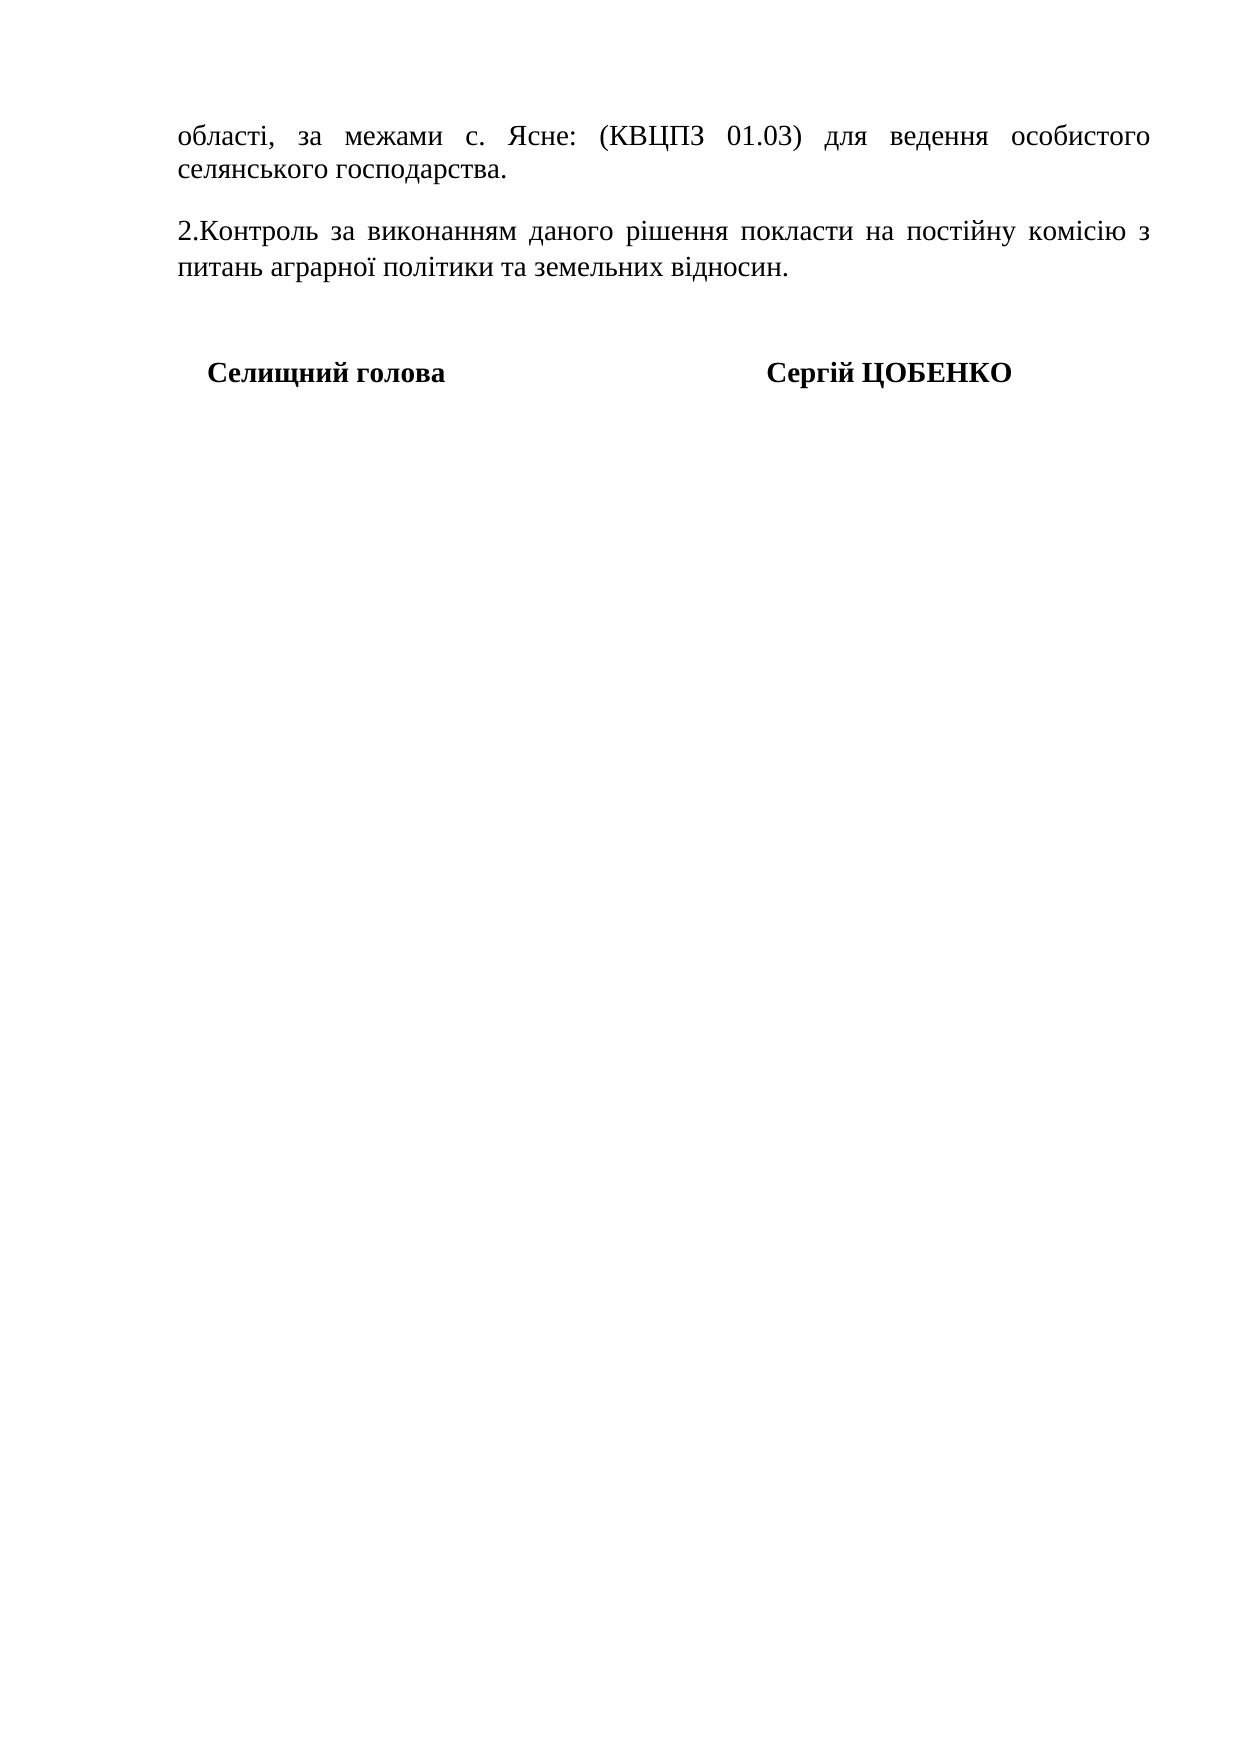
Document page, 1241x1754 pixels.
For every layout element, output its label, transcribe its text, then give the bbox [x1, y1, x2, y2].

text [177, 118, 1152, 185]
text Селищний голова Сергій ЦОБЕНКО [177, 355, 1152, 388]
text 2.Контроль за виконанням даного рішення покласти на постійну комісію з питань аграрної політики та земельних відносин. [177, 213, 1152, 283]
